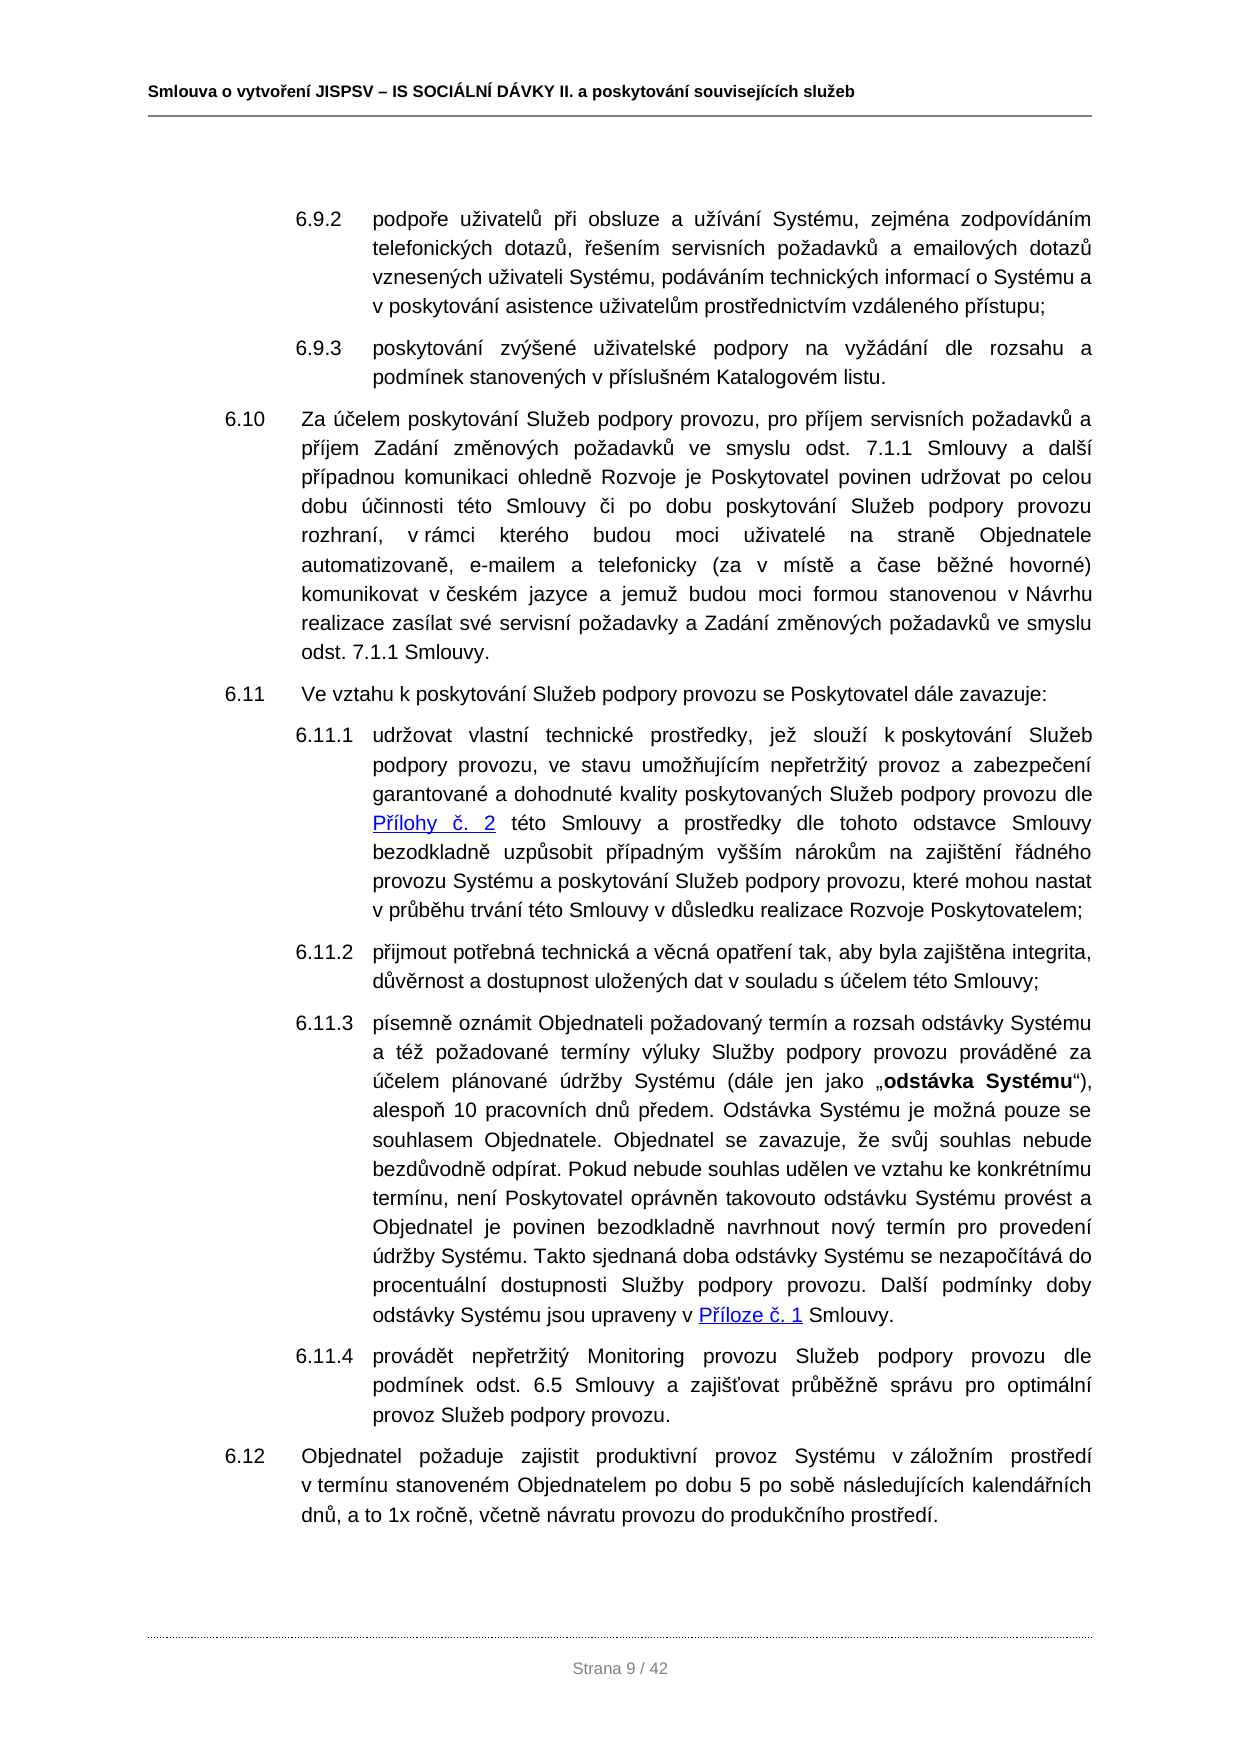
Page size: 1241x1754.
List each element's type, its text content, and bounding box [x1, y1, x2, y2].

list přijmout potřebná technická a věcná opatření tak, aby byla zajištěna integrita, důvěrnost a dostupnost uložených dat v souladu s účelem této Smlouvy; [295, 936, 1092, 994]
list písemně oznámit Objednateli požadovaný termín a rozsah odstávky Systému a též požadované termíny výluky Služby podpory provozu prováděné za účelem plánované údržby Systému (dále jen jako „odstávka Systému“), alespoň 10 pracovních dnů předem. Odstávka Systému je možná pouze se souhlasem Objednatele. Objednatel se zavazuje, že svůj souhlas nebude bezdůvodně odpírat. Pokud nebude souhlas udělen ve vztahu ke konkrétnímu termínu, není Poskytovatel oprávněn takovouto odstávku Systému provést a Objednatel je povinen bezodkladně navrhnout nový termín pro provedení údržby Systému. Takto sjednaná doba odstávky Systému se nezapočítává do procentuální dostupnosti Služby podpory provozu. Další podmínky doby odstávky Systému jsou upraveny v Příloze č. 1 Smlouvy. [295, 1007, 1092, 1328]
list udržovat vlastní technické prostředky, jež slouží k poskytování Služeb podpory provozu, ve stavu umožňujícím nepřetržitý provoz a zabezpečení garantované a dohodnuté kvality poskytovaných Služeb podpory provozu dle Přílohy č. 2 této Smlouvy a prostředky dle tohoto odstavce Smlouvy bezodkladně uzpůsobit případným vyšším nárokům na zajištění řádného provozu Systému a poskytování Služeb podpory provozu, které mohou nastat v průběhu trvání této Smlouvy v důsledku realizace Rozvoje Poskytovatelem; [295, 719, 1092, 924]
text Ve vztahu k poskytování Služeb podpory provozu se Poskytovatel dále zavazuje: [224, 678, 1092, 707]
text Objednatel požaduje zajistit produktivní provoz Systému v záložním prostředí v termínu stanoveném Objednatelem po dobu 5 po sobě následujících kalendářních dnů, a to 1x ročně, včetně návratu provozu do produkčního prostředí. [224, 1440, 1092, 1528]
list poskytování zvýšené uživatelské podpory na vyžádání dle rozsahu a podmínek stanovených v příslušném Katalogovém listu. [295, 332, 1092, 390]
list provádět nepřetržitý Monitoring provozu Služeb podpory provozu dle podmínek odst. 6.5 Smlouvy a zajišťovat průběžně správu pro optimální provoz Služeb podpory provozu. [295, 1340, 1092, 1428]
list podpoře uživatelů při obsluze a užívání Systému, zejména zodpovídáním telefonických dotazů, řešením servisních požadavků a emailových dotazů vznesených uživateli Systému, podáváním technických informací o Systému a v poskytování asistence uživatelům prostřednictvím vzdáleného přístupu; [295, 203, 1092, 319]
text Za účelem poskytování Služeb podpory provozu, pro příjem servisních požadavků a příjem Zadání změnových požadavků ve smyslu odst. 7.1.1 Smlouvy a další případnou komunikaci ohledně Rozvoje je Poskytovatel povinen udržovat po celou dobu účinnosti této Smlouvy či po dobu poskytování Služeb podpory provozu rozhraní, v rámci kterého budou moci uživatelé na straně Objednatele automatizovaně, e-mailem a telefonicky (za v místě a čase běžné hovorné) komunikovat v českém jazyce a jemuž budou moci formou stanovenou v Návrhu realizace zasílat své servisní požadavky a Zadání změnových požadavků ve smyslu odst. 7.1.1 Smlouvy. [224, 403, 1092, 665]
